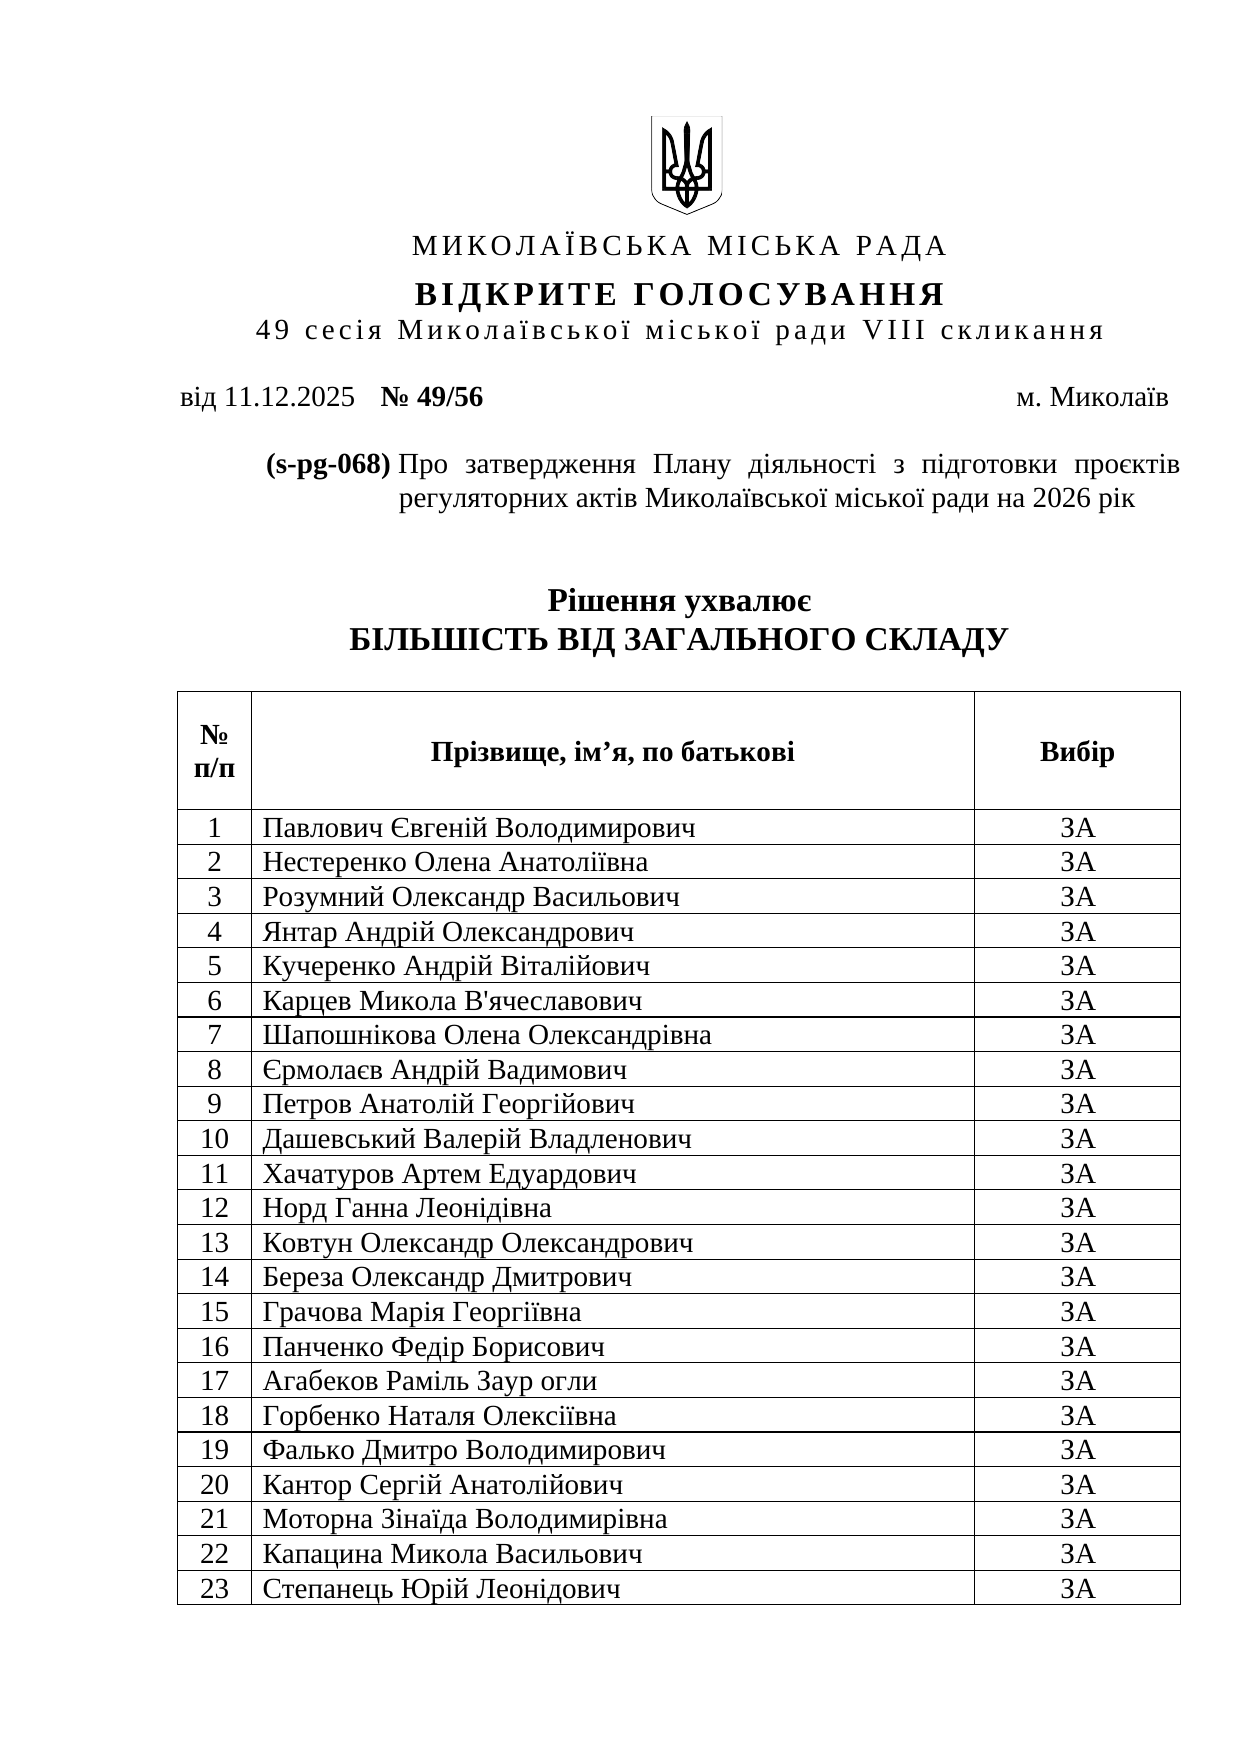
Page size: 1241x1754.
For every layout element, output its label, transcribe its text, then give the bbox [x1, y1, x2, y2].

table_cell ЗА [975, 983, 1180, 1016]
table_cell 5 [178, 948, 251, 982]
table_cell ЗА [975, 1225, 1180, 1258]
table_cell 1 [178, 810, 251, 843]
table_cell 6 [178, 983, 251, 1016]
table_cell ЗА [975, 1536, 1180, 1570]
table_cell ЗА [975, 1121, 1180, 1155]
table_header Вибір [975, 692, 1180, 809]
table_cell Панченко Федір Борисович [252, 1329, 974, 1362]
table_cell Степанець Юрій Леонідович [252, 1571, 974, 1604]
table_cell Єрмолаєв Андрій Вадимович [252, 1052, 974, 1086]
table_cell 17 [178, 1363, 251, 1397]
table_cell Хачатуров Артем Едуардович [252, 1156, 974, 1189]
table_cell Дашевський Валерій Владленович [252, 1121, 974, 1155]
table_cell ЗА [975, 1190, 1180, 1224]
table_cell 18 [178, 1398, 251, 1431]
table_cell Моторна Зінаїда Володимирівна [252, 1502, 974, 1535]
table_cell 21 [178, 1502, 251, 1535]
table_cell 11 [178, 1156, 251, 1189]
table_cell ЗА [975, 1502, 1180, 1535]
table_cell Норд Ганна Леонідівна [252, 1190, 974, 1224]
table_cell Янтар Андрій Олександрович [252, 914, 974, 947]
table_cell Кантор Сергій Анатолійович [252, 1467, 974, 1501]
text БІЛЬШІСТЬ ВІД ЗАГАЛЬНОГО СКЛАДУ [177, 619, 1181, 657]
table_cell ЗА [975, 1363, 1180, 1397]
table_cell Фалько Дмитро Володимирович [252, 1433, 974, 1466]
table_cell 16 [178, 1329, 251, 1362]
table_cell 22 [178, 1536, 251, 1570]
table_cell Горбенко Наталя Олексіївна [252, 1398, 974, 1431]
table_cell ЗА [975, 1467, 1180, 1501]
table_cell 4 [178, 914, 251, 947]
table_cell Агабеков Раміль Заур огли [252, 1363, 974, 1397]
table_cell 10 [178, 1121, 251, 1155]
table_cell ЗА [975, 810, 1180, 843]
table_header № 49/56 [369, 379, 989, 413]
table_cell 19 [178, 1433, 251, 1466]
table_header м. Миколаїв [989, 379, 1180, 413]
table_cell ЗА [975, 1260, 1180, 1293]
table_cell 7 [178, 1018, 251, 1051]
table_cell ЗА [975, 948, 1180, 982]
table_cell 20 [178, 1467, 251, 1501]
table_cell ЗА [975, 1052, 1180, 1086]
table_header від 11.12.2025 [169, 379, 369, 413]
table_cell Шапошнікова Олена Олександрівна [252, 1018, 974, 1051]
table_cell ЗА [975, 1571, 1180, 1604]
table_cell ЗА [975, 1018, 1180, 1051]
table_cell Береза Олександр Дмитрович [252, 1260, 974, 1293]
table_cell 2 [178, 845, 251, 878]
table_cell Грачова Марія Георгіївна [252, 1294, 974, 1328]
table_cell Павлович Євгеній Володимирович [252, 810, 974, 843]
text ВІДКРИТЕ ГОЛОСУВАННЯ [177, 274, 1181, 312]
table_cell ЗА [975, 1433, 1180, 1466]
text (s-pg-068) Про затвердження Плану діяльності з підготовки проєктів регуляторних актів Миколаївської міської ради на 2026 рік [266, 446, 1181, 513]
table_cell ЗА [975, 1329, 1180, 1362]
table_cell ЗА [975, 1156, 1180, 1189]
table_cell 8 [178, 1052, 251, 1086]
table_cell ЗА [975, 914, 1180, 947]
table_cell ЗА [975, 845, 1180, 878]
table_cell ЗА [975, 1398, 1180, 1431]
table_cell 15 [178, 1294, 251, 1328]
table_header Прізвище, ім’я, по батькові [252, 692, 974, 809]
table_cell 3 [178, 879, 251, 913]
table_cell ЗА [975, 1294, 1180, 1328]
table_cell 13 [178, 1225, 251, 1258]
table_cell ЗА [975, 1087, 1180, 1120]
table_cell Петров Анатолій Георгійович [252, 1087, 974, 1120]
table_cell Нестеренко Олена Анатоліївна [252, 845, 974, 878]
table_header № п/п [178, 692, 251, 809]
table_cell 14 [178, 1260, 251, 1293]
table_cell 9 [178, 1087, 251, 1120]
text 49 сесія Миколаївської міської ради VIII скликання [177, 312, 1181, 346]
text МИКОЛАЇВСЬКА МІСЬКА РАДА [177, 228, 1181, 262]
table_cell Ковтун Олександр Олександрович [252, 1225, 974, 1258]
table_cell Кучеренко Андрій Віталійович [252, 948, 974, 982]
table_cell Розумний Олександр Васильович [252, 879, 974, 913]
table_cell ЗА [975, 879, 1180, 913]
table_cell Карцев Микола В'ячеславович [252, 983, 974, 1016]
text Рішення ухвалює [177, 581, 1181, 619]
table_cell Капацина Микола Васильович [252, 1536, 974, 1570]
table_cell 12 [178, 1190, 251, 1224]
table_cell 23 [178, 1571, 251, 1604]
